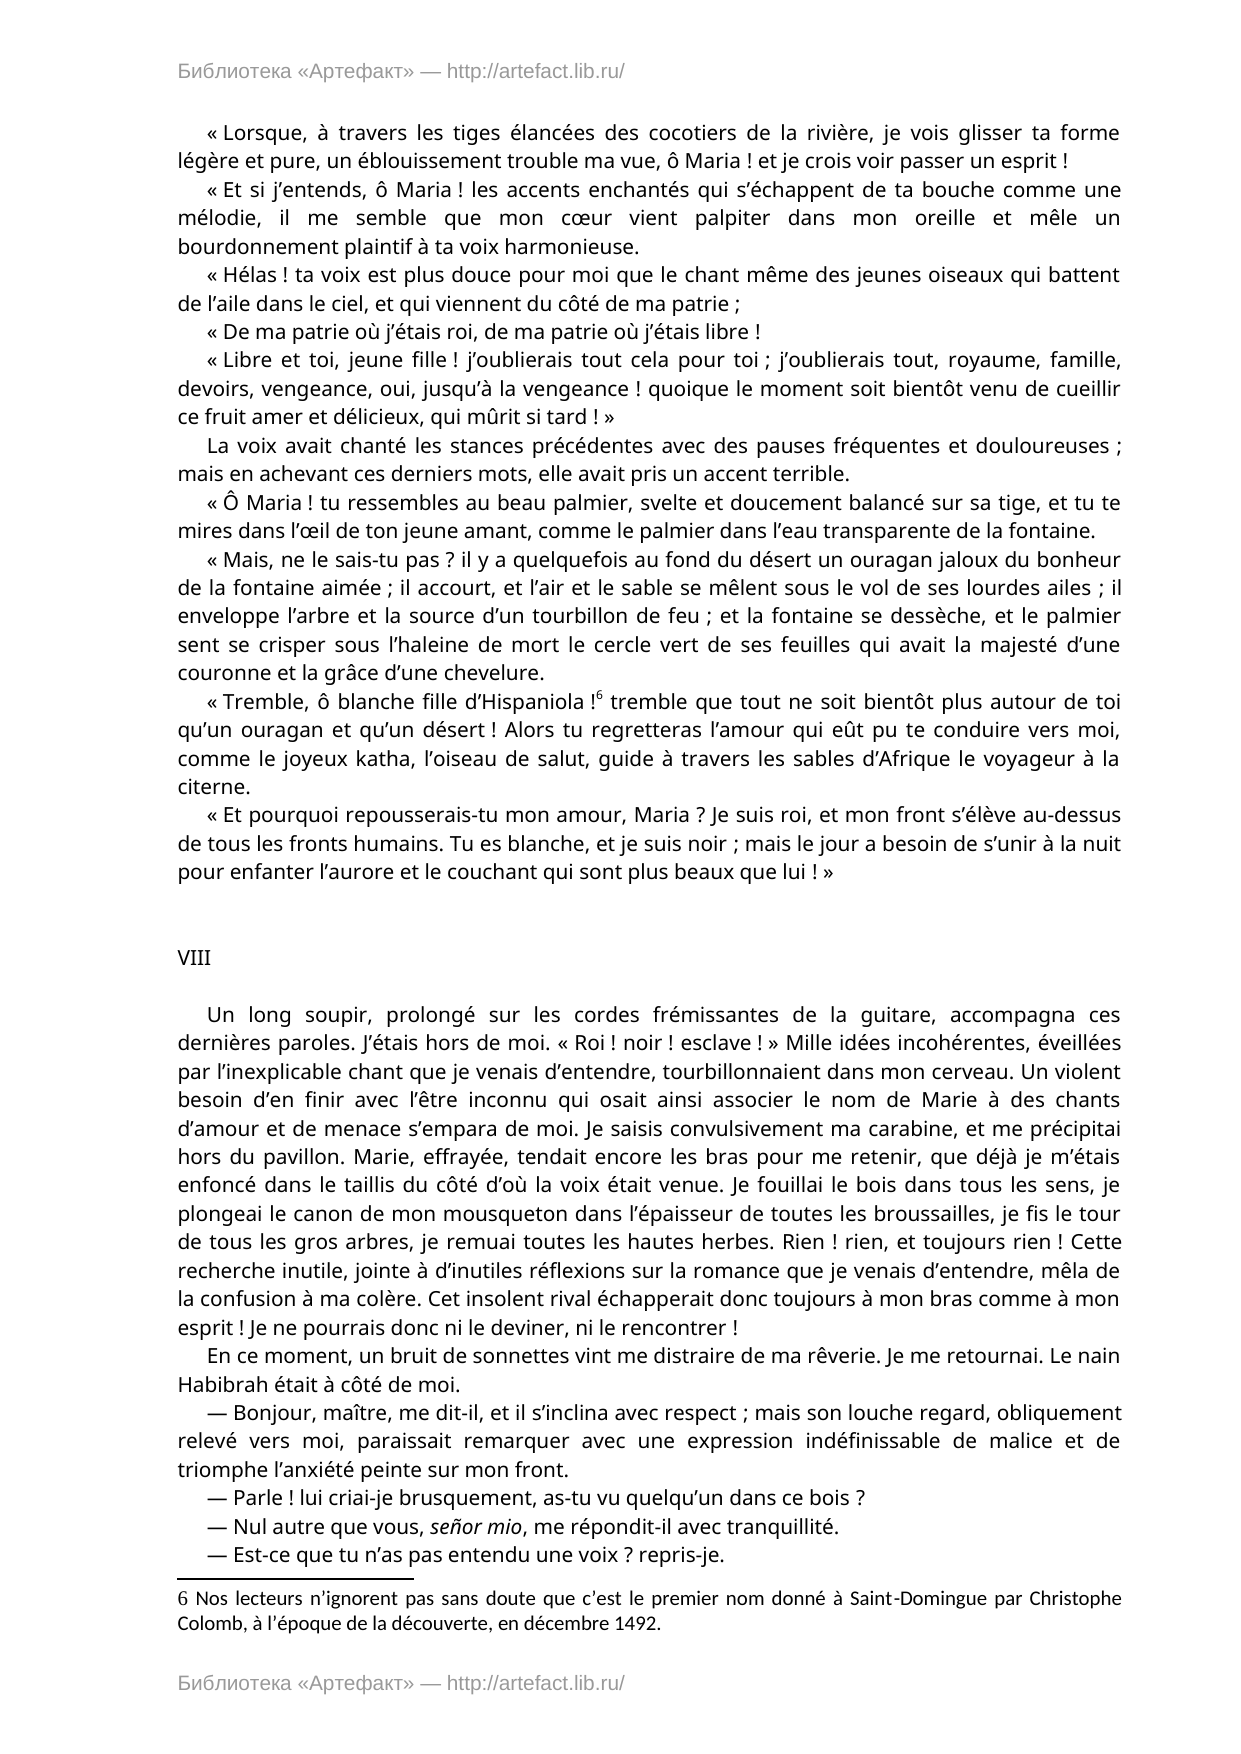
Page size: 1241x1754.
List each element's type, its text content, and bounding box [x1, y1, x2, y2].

text « Libre et toi, jeune fille ! j’oublierais tout cela pour toi ; j’oublierais tout, royaume, famille, devoirs, vengeance, oui, jusqu’à la vengeance ! quoique le moment soit bientôt venu de cueillir ce fruit amer et délicieux, qui mûrit si tard ! » [177, 346, 1122, 431]
text La voix avait chanté les stances précédentes avec des pauses fréquentes et douloureuses ; mais en achevant ces derniers mots, elle avait pris un accent terrible. [177, 431, 1122, 488]
text « Tremble, ô blanche fille d’Hispaniola ! tremble que tout ne soit bientôt plus autour de toi qu’un ouragan et qu’un désert ! Alors tu regretteras l’amour qui eût pu te conduire vers moi, comme le joyeux katha, l’oiseau de salut, guide à travers les sables d’Afrique le voyageur à la citerne. [177, 687, 1122, 801]
text « Mais, ne le sais-tu pas ? il y a quelquefois au fond du désert un ouragan jaloux du bonheur de la fontaine aimée ; il accourt, et l’air et le sable se mêlent sous le vol de ses lourdes ailes ; il enveloppe l’arbre et la source d’un tourbillon de feu ; et la fontaine se dessèche, et le palmier sent se crisper sous l’haleine de mort le cercle vert de ses feuilles qui avait la majesté d’une couronne et la grâce d’une chevelure. [177, 545, 1122, 687]
text En ce moment, un bruit de sonnettes vint me distraire de ma rêverie. Je me retournai. Le nain Habibrah était à côté de moi. [177, 1341, 1122, 1398]
text « Lorsque, à travers les tiges élancées des cocotiers de la rivière, je vois glisser ta forme légère et pure, un éblouissement trouble ma vue, ô Maria ! et je crois voir passer un esprit ! [177, 118, 1122, 175]
text « Hélas ! ta voix est plus douce pour moi que le chant même des jeunes oiseaux qui battent de l’aile dans le ciel, et qui viennent du côté de ma patrie ; [177, 260, 1122, 317]
subtitle VIII [177, 943, 1122, 971]
text — Nul autre que vous, señor mio, me répondit-il avec tranquillité. [177, 1512, 1122, 1540]
text « Ô Maria ! tu ressembles au beau palmier, svelte et doucement balancé sur sa tige, et tu te mires dans l’œil de ton jeune amant, comme le palmier dans l’eau transparente de la fontaine. [177, 488, 1122, 545]
text — Bonjour, maître, me dit-il, et il s’inclina avec respect ; mais son louche regard, obliquement relevé vers moi, paraissait remarquer avec une expression indéfinissable de malice et de triomphe l’anxiété peinte sur mon front. [177, 1398, 1122, 1483]
text Un long soupir, prolongé sur les cordes frémissantes de la guitare, accompagna ces dernières paroles. J’étais hors de moi. « Roi ! noir ! esclave ! » Mille idées incohérentes, éveillées par l’inexplicable chant que je venais d’entendre, tourbillonnaient dans mon cerveau. Un violent besoin d’en finir avec l’être inconnu qui osait ainsi associer le nom de Marie à des chants d’amour et de menace s’empara de moi. Je saisis convulsivement ma carabine, et me précipitai hors du pavillon. Marie, effrayée, tendait encore les bras pour me retenir, que déjà je m’étais enfoncé dans le taillis du côté d’où la voix était venue. Je fouillai le bois dans tous les sens, je plongeai le canon de mon mousqueton dans l’épaisseur de toutes les broussailles, je fis le tour de tous les gros arbres, je remuai toutes les hautes herbes. Rien ! rien, et toujours rien ! Cette recherche inutile, jointe à d’inutiles réflexions sur la romance que je venais d’entendre, mêla de la confusion à ma colère. Cet insolent rival échapperait donc toujours à mon bras comme à mon esprit ! Je ne pourrais donc ni le deviner, ni le rencontrer ! [177, 1000, 1122, 1341]
text « De ma patrie où j’étais roi, de ma patrie où j’étais libre ! [177, 317, 1122, 346]
text « Et si j’entends, ô Maria ! les accents enchantés qui s’échappent de ta bouche comme une mélodie, il me semble que mon cœur vient palpiter dans mon oreille et mêle un bourdonnement plaintif à ta voix harmonieuse. [177, 175, 1122, 260]
text — Parle ! lui criai-je brusquement, as-tu vu quelqu’un dans ce bois ? [177, 1483, 1122, 1512]
text « Et pourquoi repousserais-tu mon amour, Maria ? Je suis roi, et mon front s’élève au-dessus de tous les fronts humains. Tu es blanche, et je suis noir ; mais le jour a besoin de s’unir à la nuit pour enfanter l’aurore et le couchant qui sont plus beaux que lui ! » [177, 801, 1122, 886]
text — Est-ce que tu n’as pas entendu une voix ? repris-je. [177, 1540, 1122, 1569]
